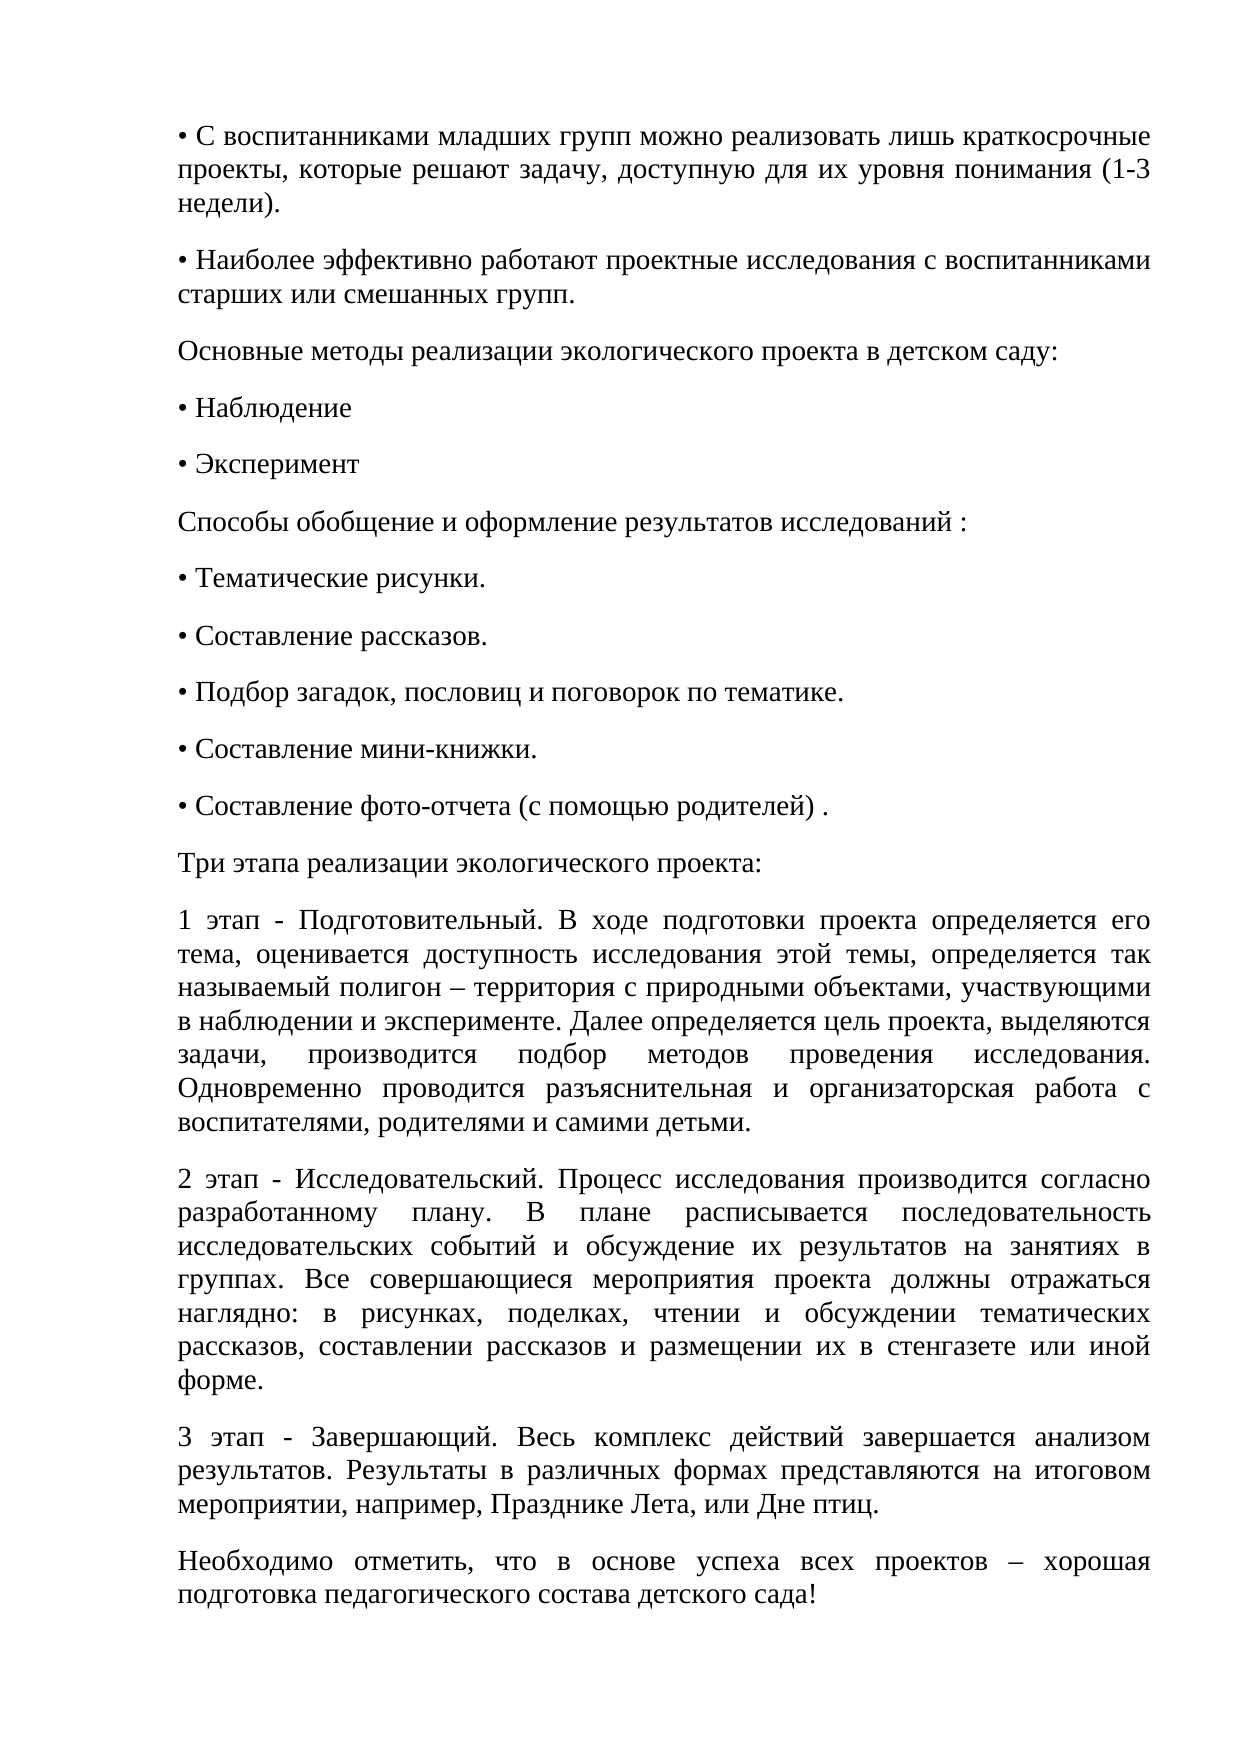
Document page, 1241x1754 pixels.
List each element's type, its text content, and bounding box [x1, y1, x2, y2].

text 3 этап - Завершающий. Весь комплекс действий завершается анализом результатов. Результаты в различных формах представляются на итоговом мероприятии, например, Празднике Лета, или Дне птиц. [177, 1419, 1152, 1519]
text 2 этап - Исследовательский. Процесс исследования производится согласно разработанному плану. В плане расписывается последовательность исследовательских событий и обсуждение их результатов на занятиях в группах. Все совершающиеся мероприятия проекта должны отражаться наглядно: в рисунках, поделках, чтении и обсуждении тематических рассказов, составлении рассказов и размещении их в стенгазете или иной форме. [177, 1161, 1152, 1396]
text • Эксперимент [177, 447, 1152, 480]
text Основные методы реализации экологического проекта в детском саду: [177, 333, 1152, 366]
text • Подбор загадок, пословиц и поговорок по тематике. [177, 674, 1152, 708]
text 1 этап - Подготовительный. В ходе подготовки проекта определяется его тема, оценивается доступность исследования этой темы, определяется так называемый полигон – территория с природными объектами, участвующими в наблюдении и эксперименте. Далее определяется цель проекта, выделяются задачи, производится подбор методов проведения исследования. Одновременно проводится разъяснительная и организаторская работа с воспитателями, родителями и самими детьми. [177, 902, 1152, 1137]
text Способы обобщение и оформление результатов исследований : [177, 504, 1152, 537]
text Три этапа реализации экологического проекта: [177, 846, 1152, 879]
text • Составление рассказов. [177, 618, 1152, 651]
text • Наиболее эффективно работают проектные исследования с воспитанниками старших или смешанных групп. [177, 242, 1152, 309]
text • Составление фото-отчета (с помощью родителей) . [177, 788, 1152, 822]
text • Тематические рисунки. [177, 561, 1152, 594]
text • Наблюдение [177, 390, 1152, 423]
text • С воспитанниками младших групп можно реализовать лишь краткосрочные проекты, которые решают задачу, доступную для их уровня понимания (1-3 недели). [177, 118, 1152, 219]
text • Составление мини-книжки. [177, 732, 1152, 765]
text Необходимо отметить, что в основе успеха всех проектов – хорошая подготовка педагогического состава детского сада! [177, 1543, 1152, 1610]
